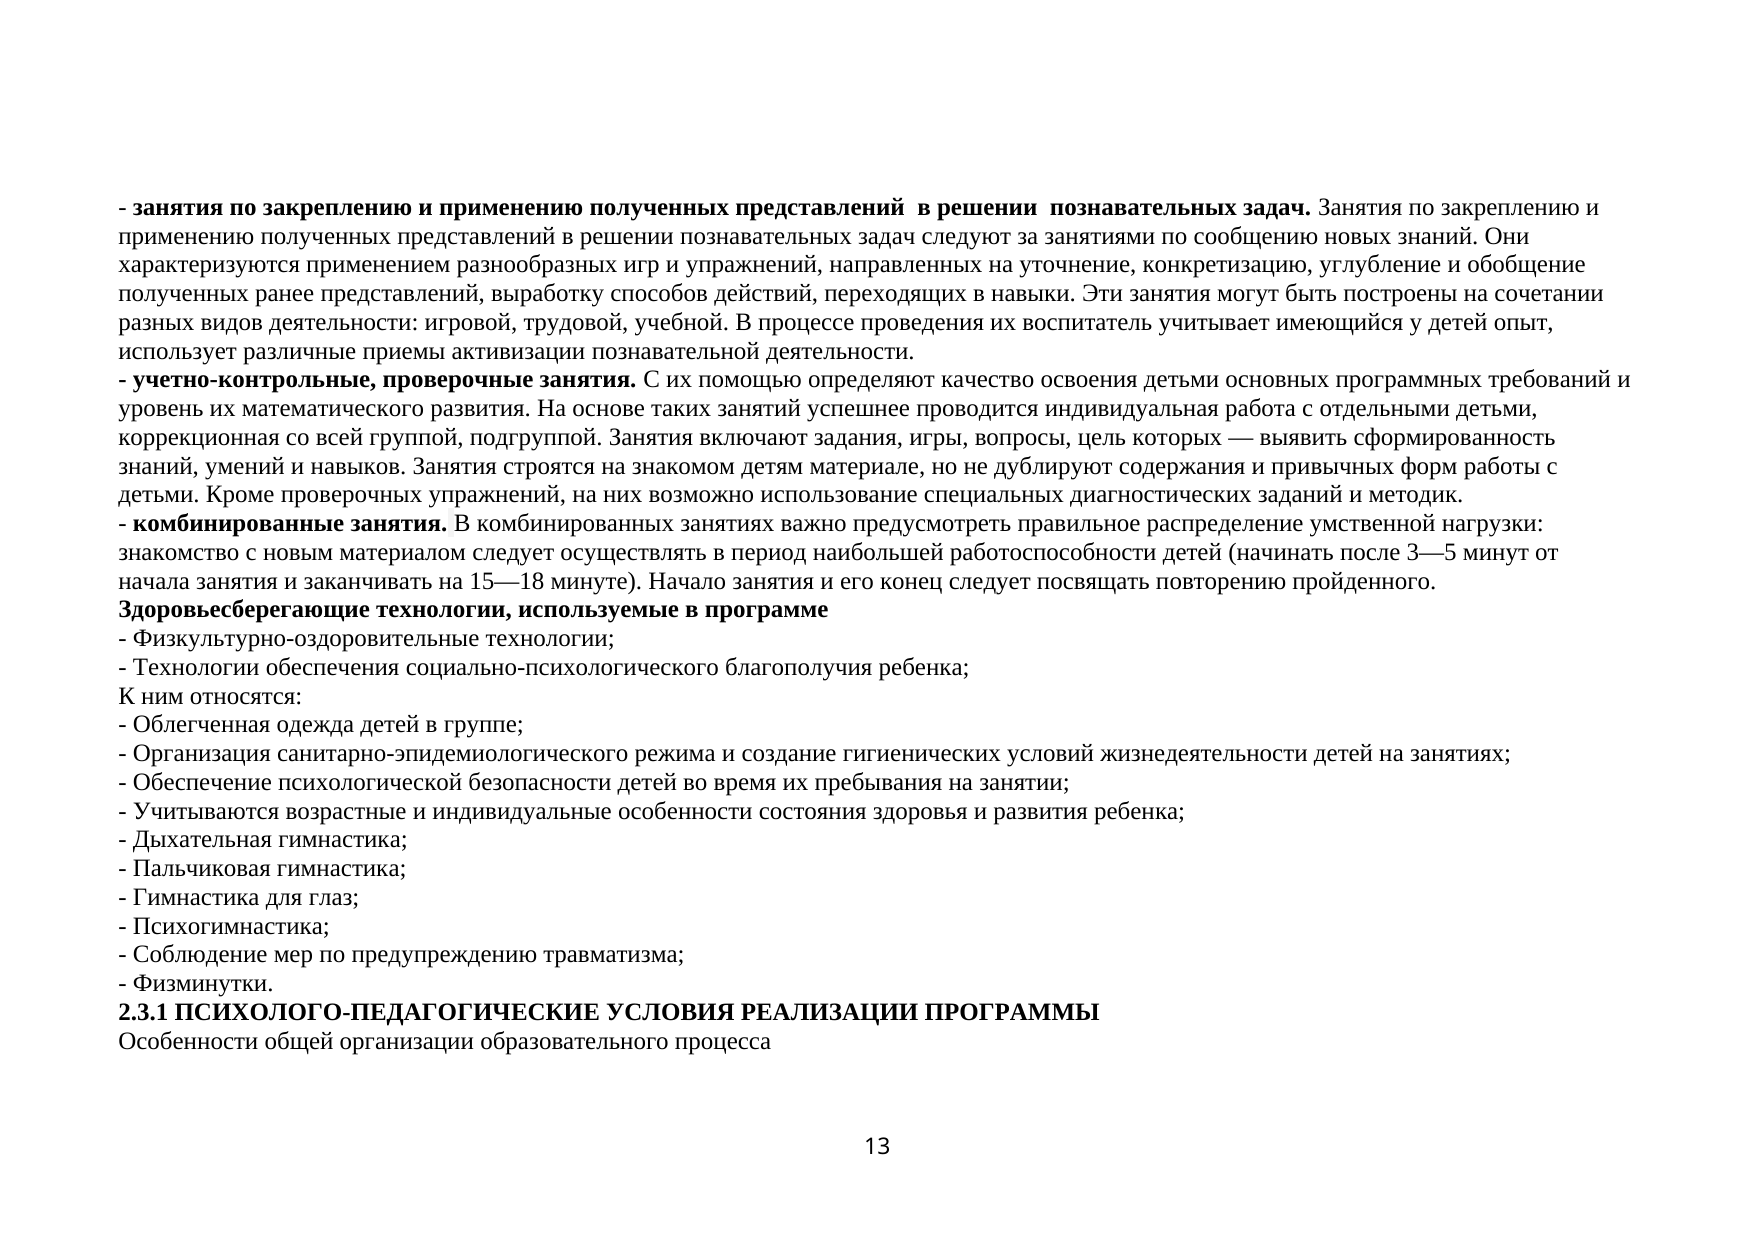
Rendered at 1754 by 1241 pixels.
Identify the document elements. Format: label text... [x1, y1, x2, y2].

text - Соблюдение мер по предупреждению травматизма; [118, 939, 1636, 968]
text - Пальчиковая гимнастика; [118, 853, 1636, 882]
text - Технологии обеспечения социально-психологического благополучия ребенка; [118, 652, 1636, 681]
text - комбинированные занятия. В комбинированных занятиях важно предусмотреть правильное распределение умственной нагрузки: знакомство с новым материалом следует осуществлять в период наибольшей работоспособности детей (начинать после 3—5 минут от начала занятия и заканчивать на 15—18 минуте). Начало занятия и его конец следует посвящать повторению пройденного. [118, 508, 1636, 594]
text - занятия по закреплению и применению полученных представлений в решении познавательных задач. Занятия по закреплению и применению полученных представлений в решении познавательных задач следуют за занятиями по сообщению новых знаний. Они характеризуются применением разнообразных игр и упражнений, направленных на уточнение, конкретизацию, углубление и обобщение полученных ранее представлений, выработку способов действий, переходящих в навыки. Эти занятия могут быть построены на сочетании разных видов деятельности: игровой, трудовой, учебной. В процессе проведения их воспитатель учитывает имеющийся у детей опыт, использует различные приемы активизации познавательной деятельности. [118, 192, 1636, 364]
text - Психогимнастика; [118, 911, 1636, 939]
text - Физкультурно-оздоровительные технологии; [118, 623, 1636, 652]
text Особенности общей организации образовательного процесса [118, 1026, 1636, 1054]
text - Обеспечение психологической безопасности детей во время их пребывания на занятии; [118, 767, 1636, 796]
text К ним относятся: [118, 681, 1636, 709]
text - Дыхательная гимнастика; [118, 824, 1636, 853]
text - Учитываются возрастные и индивидуальные особенности состояния здоровья и развития ребенка; [118, 796, 1636, 824]
text - учетно-контрольные, проверочные занятия. С их помощью определяют качество освоения детьми основных программных требований и уровень их математического развития. На основе таких занятий успешнее проводится индивидуальная работа с отдельными детьми, коррекционная со всей группой, подгруппой. Занятия включают задания, игры, вопросы, цель которых — выявить сформированность знаний, умений и навыков. Занятия строятся на знакомом детям материале, но не дублируют содержания и привычных форм работы с детьми. Кроме проверочных упражнений, на них возможно использование специальных диагностических заданий и методик. [118, 364, 1636, 508]
text 2.3.1 ПСИХОЛОГО-ПЕДАГОГИЧЕСКИЕ УСЛОВИЯ РЕАЛИЗАЦИИ ПРОГРАММЫ [118, 997, 1636, 1026]
text - Облегченная одежда детей в группе; [118, 709, 1636, 738]
text - Организация санитарно-эпидемиологического режима и создание гигиенических условий жизнедеятельности детей на занятиях; [118, 738, 1636, 767]
text - Гимнастика для глаз; [118, 882, 1636, 911]
text - Физминутки. [118, 968, 1636, 997]
text Здоровьесберегающие технологии, используемые в программе [118, 594, 1636, 623]
